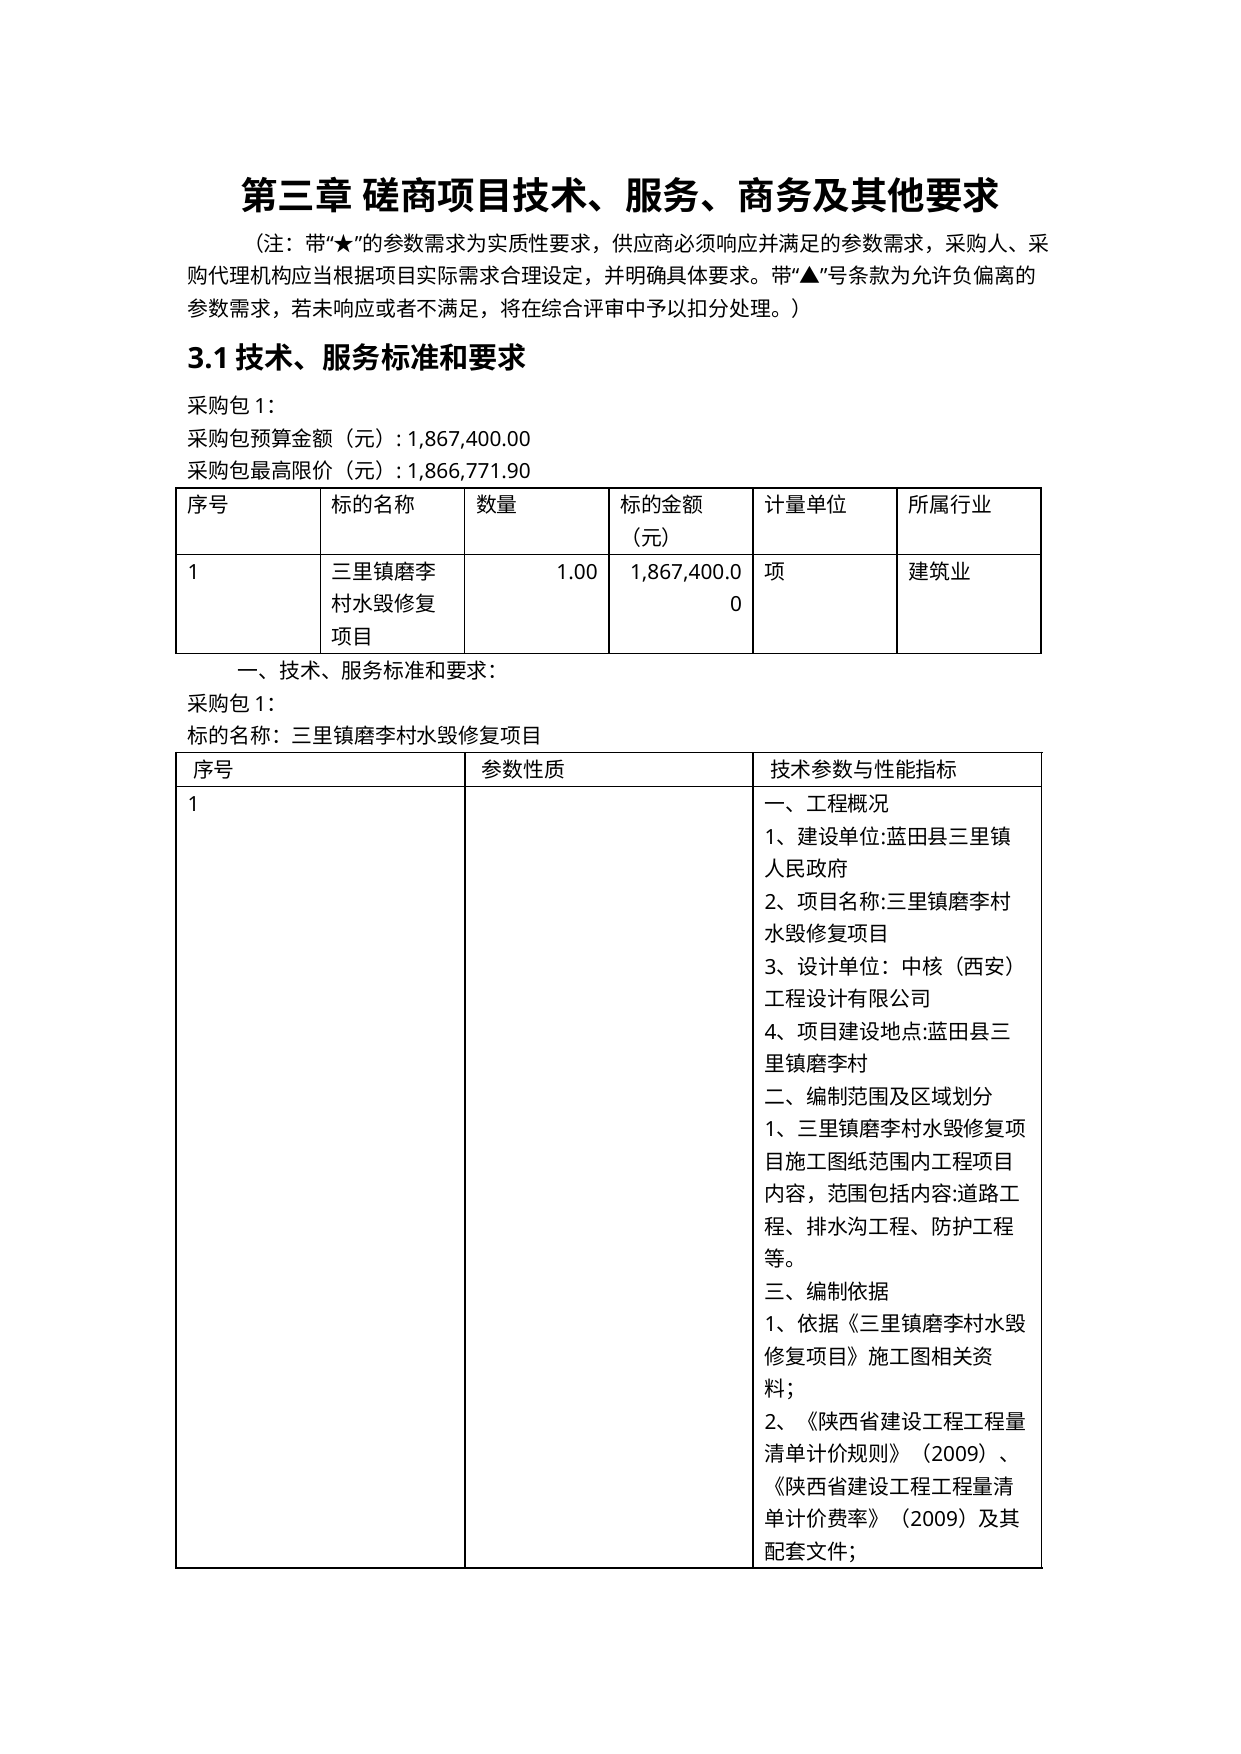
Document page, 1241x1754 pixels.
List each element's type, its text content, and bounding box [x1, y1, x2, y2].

text 3.1技术、服务标准和要求 [187, 324, 1053, 389]
table_header 技术参数与性能指标 [754, 753, 1041, 786]
text 标的名称：三里镇磨李村水毁修复项目 [187, 719, 1053, 752]
text 一、技术、服务标准和要求： [187, 654, 1053, 687]
text 第三章 磋商项目技术、服务、商务及其他要求 [187, 162, 1053, 227]
text 采购包1： [187, 389, 1053, 422]
table_header 标的名称 [321, 489, 464, 553]
table_header 计量单位 [754, 489, 896, 553]
table_header 所属行业 [898, 489, 1040, 553]
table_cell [754, 787, 1041, 1567]
table_cell 1.00 [465, 555, 608, 653]
table_cell 1 [177, 787, 464, 1567]
table_header 数量 [465, 489, 608, 553]
table_cell 1,867,400.00 [610, 555, 752, 653]
table_header 参数性质 [466, 753, 752, 786]
table_cell 项 [754, 555, 896, 653]
text 采购包预算金额（元）: 1,867,400.00 [187, 422, 1053, 454]
table_cell 建筑业 [898, 555, 1040, 653]
text （注：带“★”的参数需求为实质性要求，供应商必须响应并满足的参数需求，采购人、采购代理机构应当根据项目实际需求合理设定，并明确具体要求。带“▲”号条款为允许负偏离的参数需求，若未响应或者不满足，将在综合评审中予以扣分处理。） [187, 227, 1053, 324]
table_cell 三里镇磨李村水毁修复项目 [321, 555, 464, 653]
table_header 标的金额 （元） [610, 489, 752, 553]
text 采购包1： [187, 687, 1053, 719]
table_header 序号 [177, 753, 464, 786]
table_header 序号 [177, 489, 320, 553]
table_cell 1 [177, 555, 320, 653]
table_cell [466, 787, 752, 1567]
text 采购包最高限价（元）: 1,866,771.90 [187, 454, 1053, 487]
